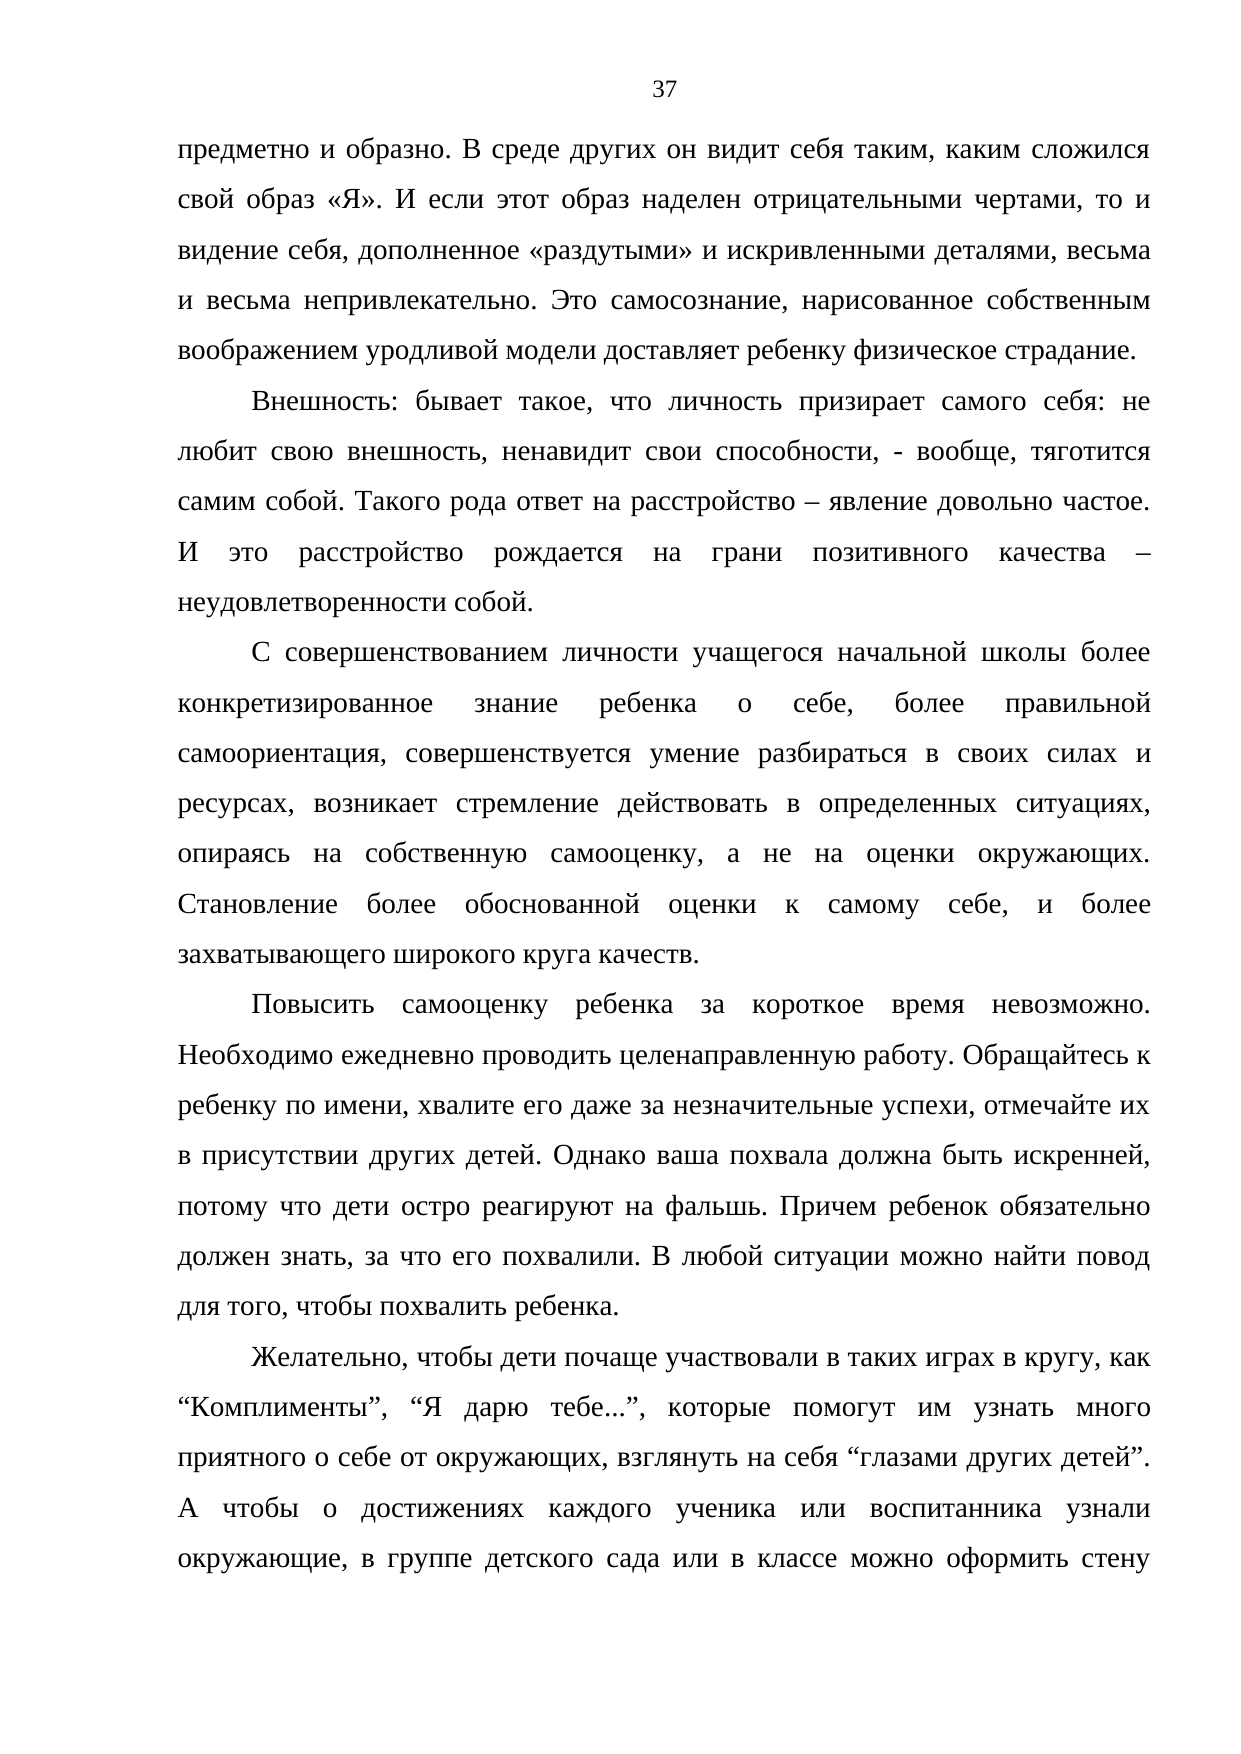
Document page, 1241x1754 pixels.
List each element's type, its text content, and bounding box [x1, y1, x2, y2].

text Повысить самооценку ребенка за короткое время невозможно. Необходимо ежедневно проводить целенаправленную работу. Обращайтесь к ребенку по имени, хвалите его даже за незначительные успехи, отмечайте их в присутствии других детей. Однако ваша похвала должна быть искренней, потому что дети остро реагируют на фальшь. Причем ребенок обязательно должен знать, за что его похвалили. В любой ситуации можно найти повод для того, чтобы похвалить ребенка. [177, 987, 1152, 1322]
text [177, 131, 1152, 366]
text Внешность: бывает такое, что личность призирает самого себя: не любит свою внешность, ненавидит свои способности, - вообще, тяготится самим собой. Такого рода ответ на расстройство – явление довольно частое. И это расстройство рождается на грани позитивного качества – неудовлетворенности собой. [177, 383, 1152, 618]
text С совершенствованием личности учащегося начальной школы более конкретизированное знание ребенка о себе, более правильной самоориентация, совершенствуется умение разбираться в своих силах и ресурсах, возникает стремление действовать в определенных ситуациях, опираясь на собственную самооценку, а не на оценки окружающих. Становление более обоснованной оценки к самому себе, и более захватывающего широкого круга качеств. [177, 634, 1152, 970]
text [177, 1339, 1152, 1573]
